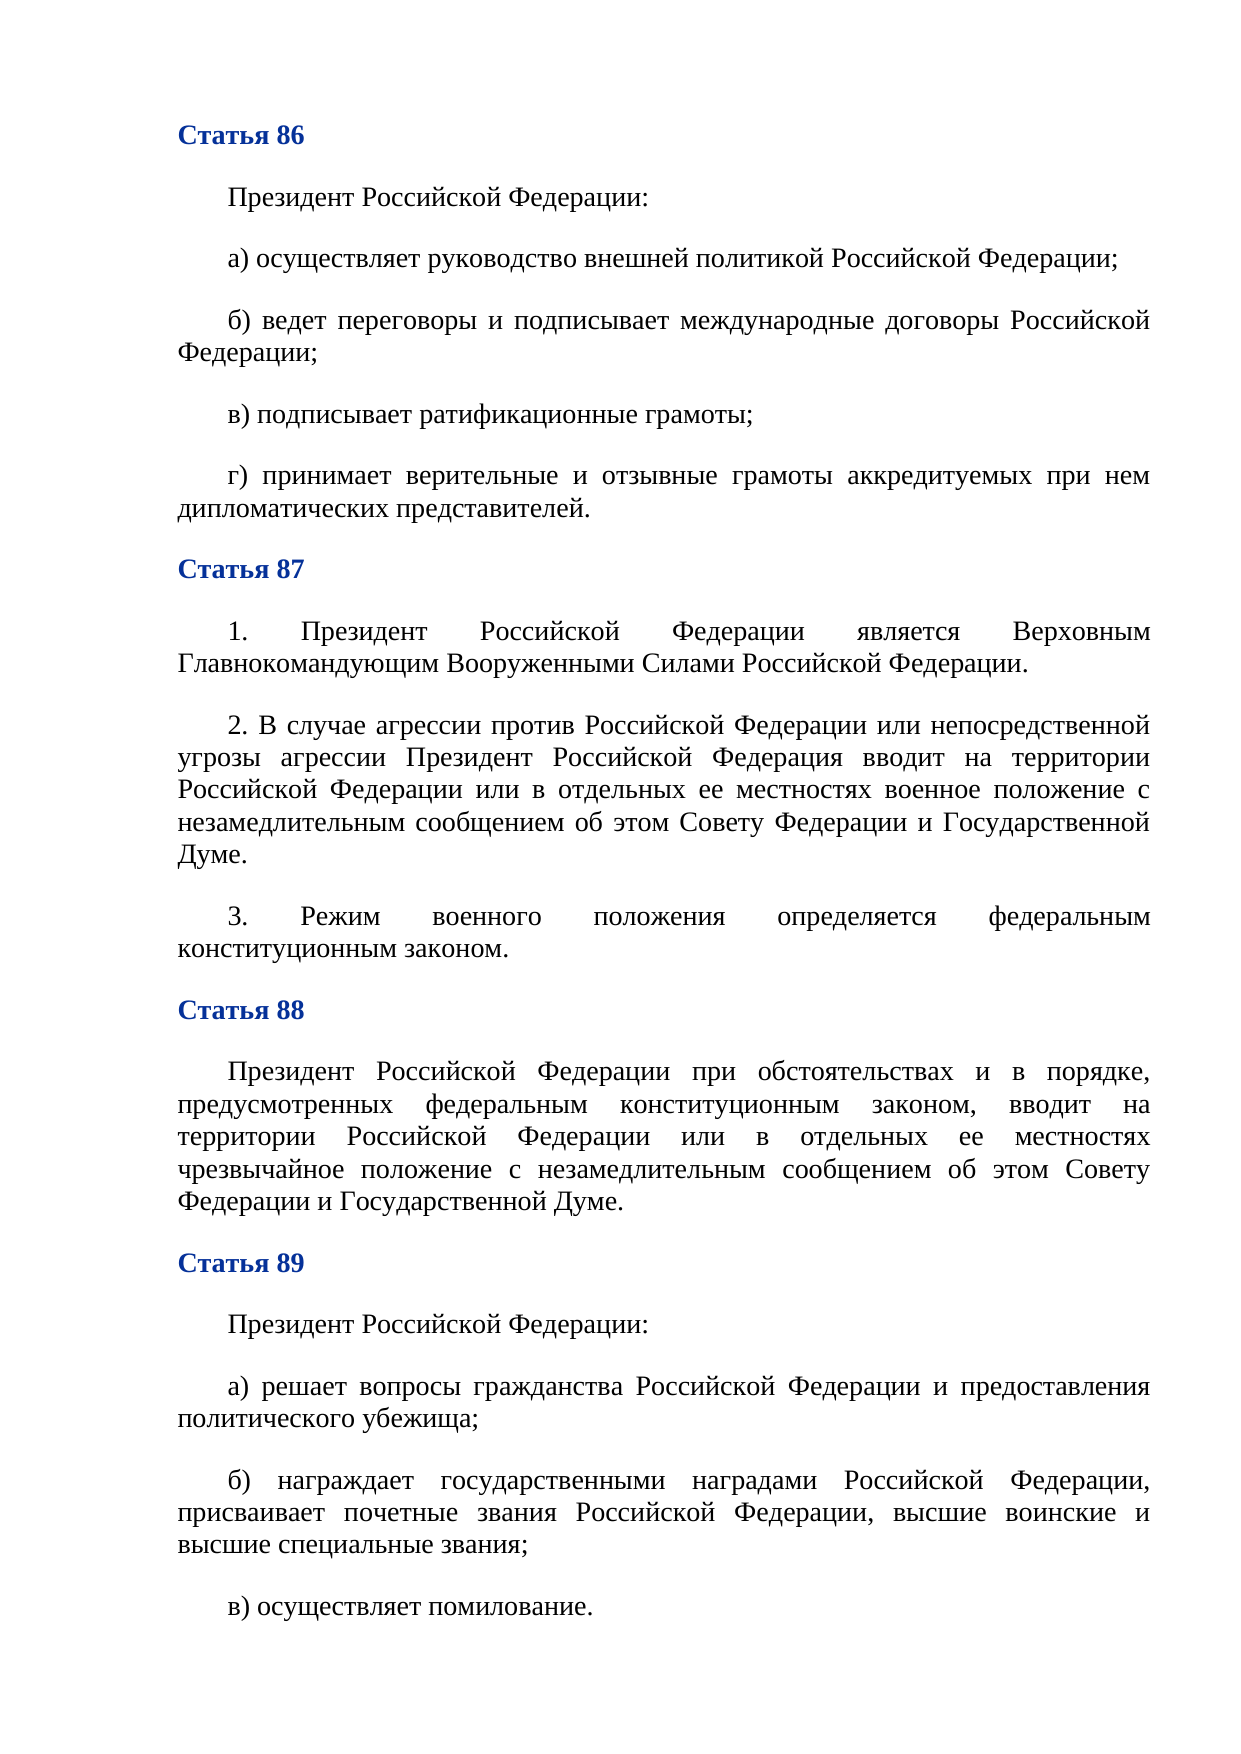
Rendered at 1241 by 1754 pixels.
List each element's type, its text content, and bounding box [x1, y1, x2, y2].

text Президент Российской Федерации: [177, 180, 1152, 212]
text в) подписывает ратификационные грамоты; [177, 397, 1152, 429]
text б) ведет переговоры и подписывает международные договоры Российской Федерации; [177, 303, 1152, 368]
text Статья 86 [177, 118, 1152, 151]
text б) награждает государственными наградами Российской Федерации, присваивает почетные звания Российской Федерации, высшие воинские и высшие специальные звания; [177, 1463, 1152, 1560]
text Статья 89 [177, 1246, 1152, 1278]
text в) осуществляет помилование. [177, 1589, 1152, 1621]
text 2. В случае агрессии против Российской Федерации или непосредственной угрозы агрессии Президент Российской Федерация вводит на территории Российской Федерации или в отдельных ее местностях военное положение с незамедлительным сообщением об этом Совету Федерации и Государственной Думе. [177, 708, 1152, 870]
text а) решает вопросы гражданства Российской Федерации и предоставления политического убежища; [177, 1369, 1152, 1433]
text 3. Режим военного положения определяется федеральным конституционным законом. [177, 899, 1152, 964]
text г) принимает верительные и отзывные грамоты аккредитуемых при нем дипломатических представителей. [177, 458, 1152, 523]
text Президент Российской Федерации: [177, 1307, 1152, 1339]
text 1. Президент Российской Федерации является Верховным Главнокомандующим Вооруженными Силами Российской Федерации. [177, 614, 1152, 679]
text Президент Российской Федерации при обстоятельствах и в порядке, предусмотренных федеральным конституционным законом, вводит на территории Российской Федерации или в отдельных ее местностях чрезвычайное положение с незамедлительным сообщением об этом Совету Федерации и Государственной Думе. [177, 1054, 1152, 1216]
text Статья 88 [177, 993, 1152, 1025]
text а) осуществляет руководство внешней политикой Российской Федерации; [177, 241, 1152, 274]
text Статья 87 [177, 552, 1152, 585]
